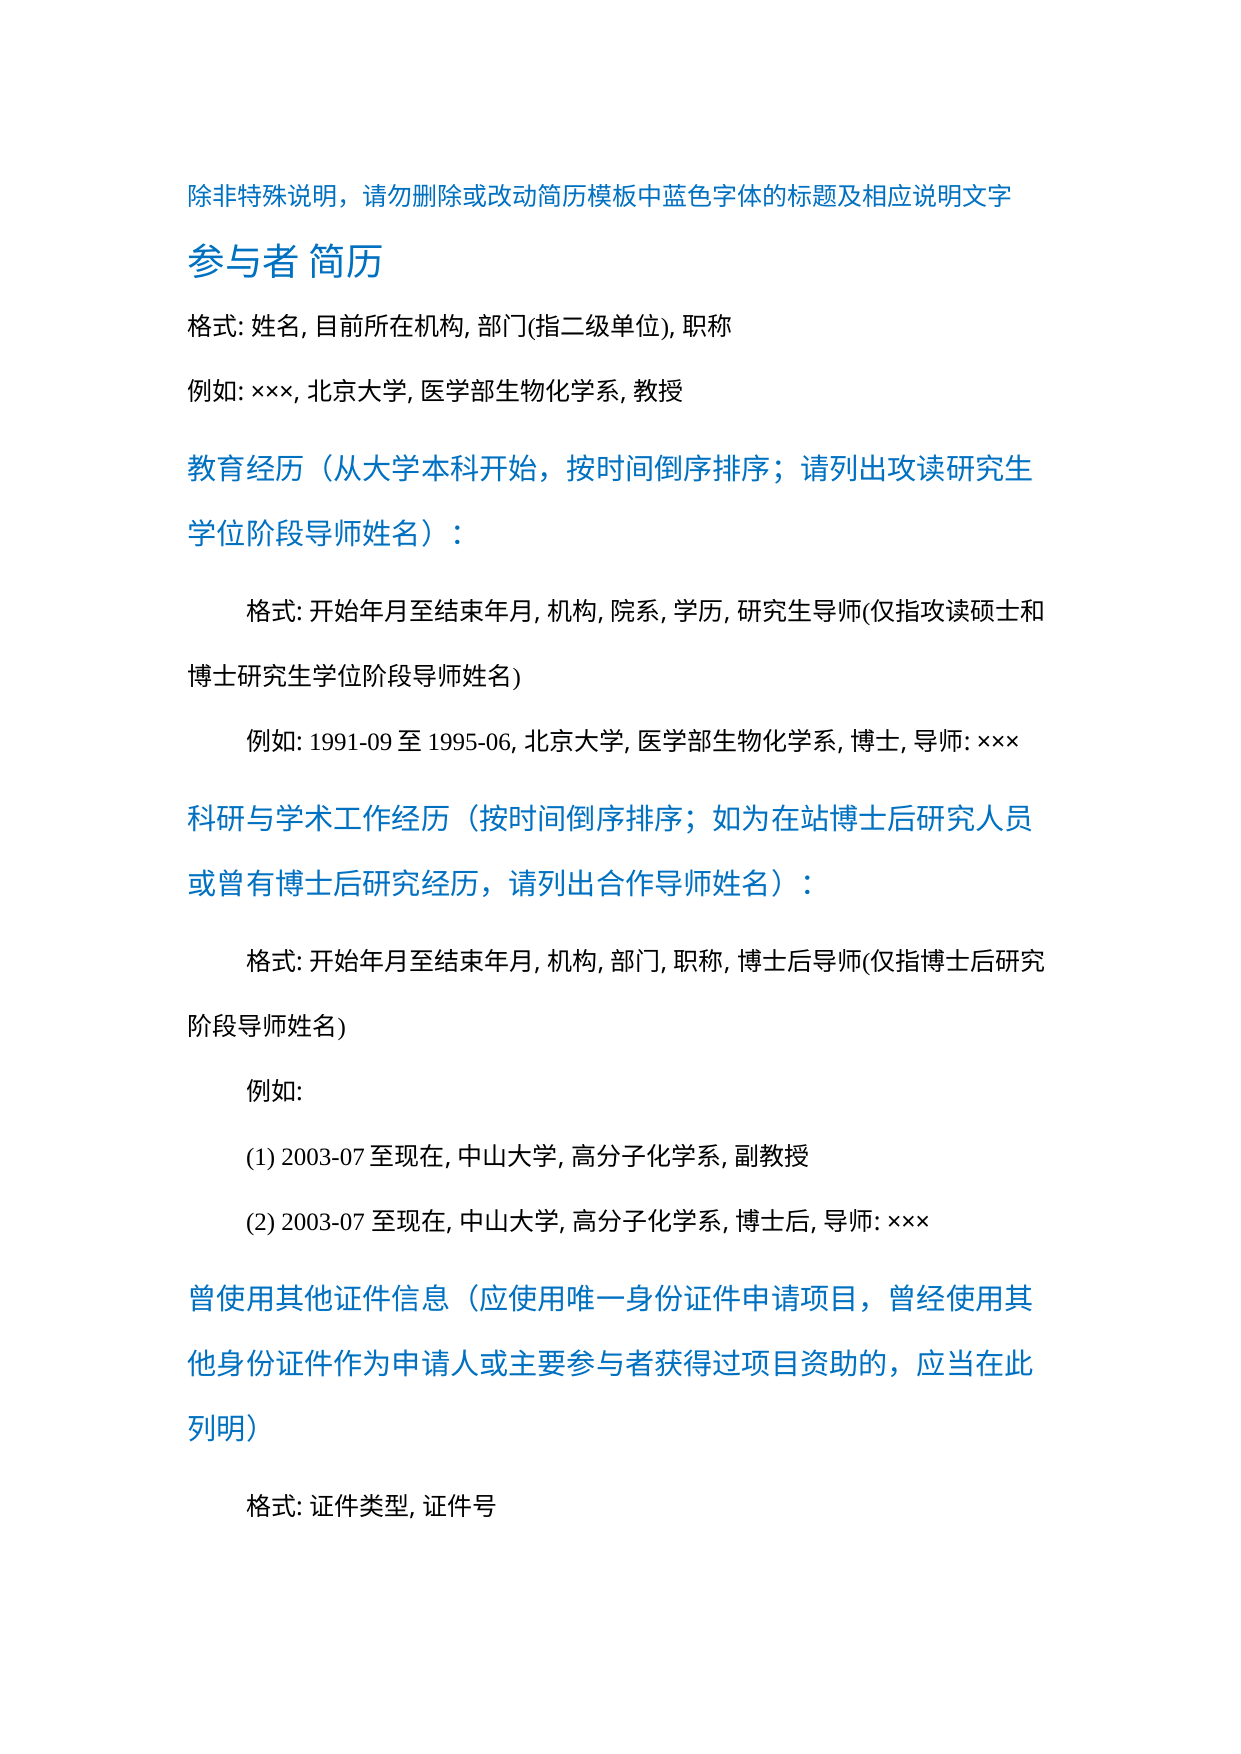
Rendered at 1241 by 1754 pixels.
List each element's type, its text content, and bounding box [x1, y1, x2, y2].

list 2003-07 至现在, 中山大学, 高分子化学系, 博士后, 导师: ××× [187, 1187, 1053, 1252]
text 除非特殊说明，请勿删除或改动简历模板中蓝色字体的标题及相应说明文字 [187, 162, 1053, 227]
text 科研与学术工作经历（按时间倒序排序；如为在站博士后研究人员或曾有博士后研究经历，请列出合作导师姓名）： [187, 784, 1053, 914]
text 参与者 简历 [187, 227, 1053, 292]
text 格式: 开始年月至结束年月, 机构, 部门, 职称, 博士后导师(仅指博士后研究阶段导师姓名) [187, 927, 1053, 1057]
text 例如: [187, 1057, 1053, 1122]
list 2003-07至现在, 中山大学, 高分子化学系, 副教授 [187, 1122, 1053, 1187]
text 格式: 证件类型, 证件号 [187, 1472, 1053, 1537]
text 曾使用其他证件信息（应使用唯一身份证件申请项目，曾经使用其他身份证件作为申请人或主要参与者获得过项目资助的，应当在此列明） [187, 1264, 1053, 1459]
text 例如: ×××, 北京大学, 医学部生物化学系, 教授 [187, 357, 1053, 422]
text 格式: 开始年月至结束年月, 机构, 院系, 学历, 研究生导师(仅指攻读硕士和博士研究生学位阶段导师姓名) [187, 577, 1053, 707]
text 格式: 姓名, 目前所在机构, 部门(指二级单位), 职称 [187, 292, 1053, 357]
text 教育经历（从大学本科开始，按时间倒序排序；请列出攻读研究生学位阶段导师姓名）： [187, 434, 1053, 564]
text 例如: 1991-09至1995-06, 北京大学, 医学部生物化学系, 博士, 导师: ××× [187, 707, 1053, 772]
